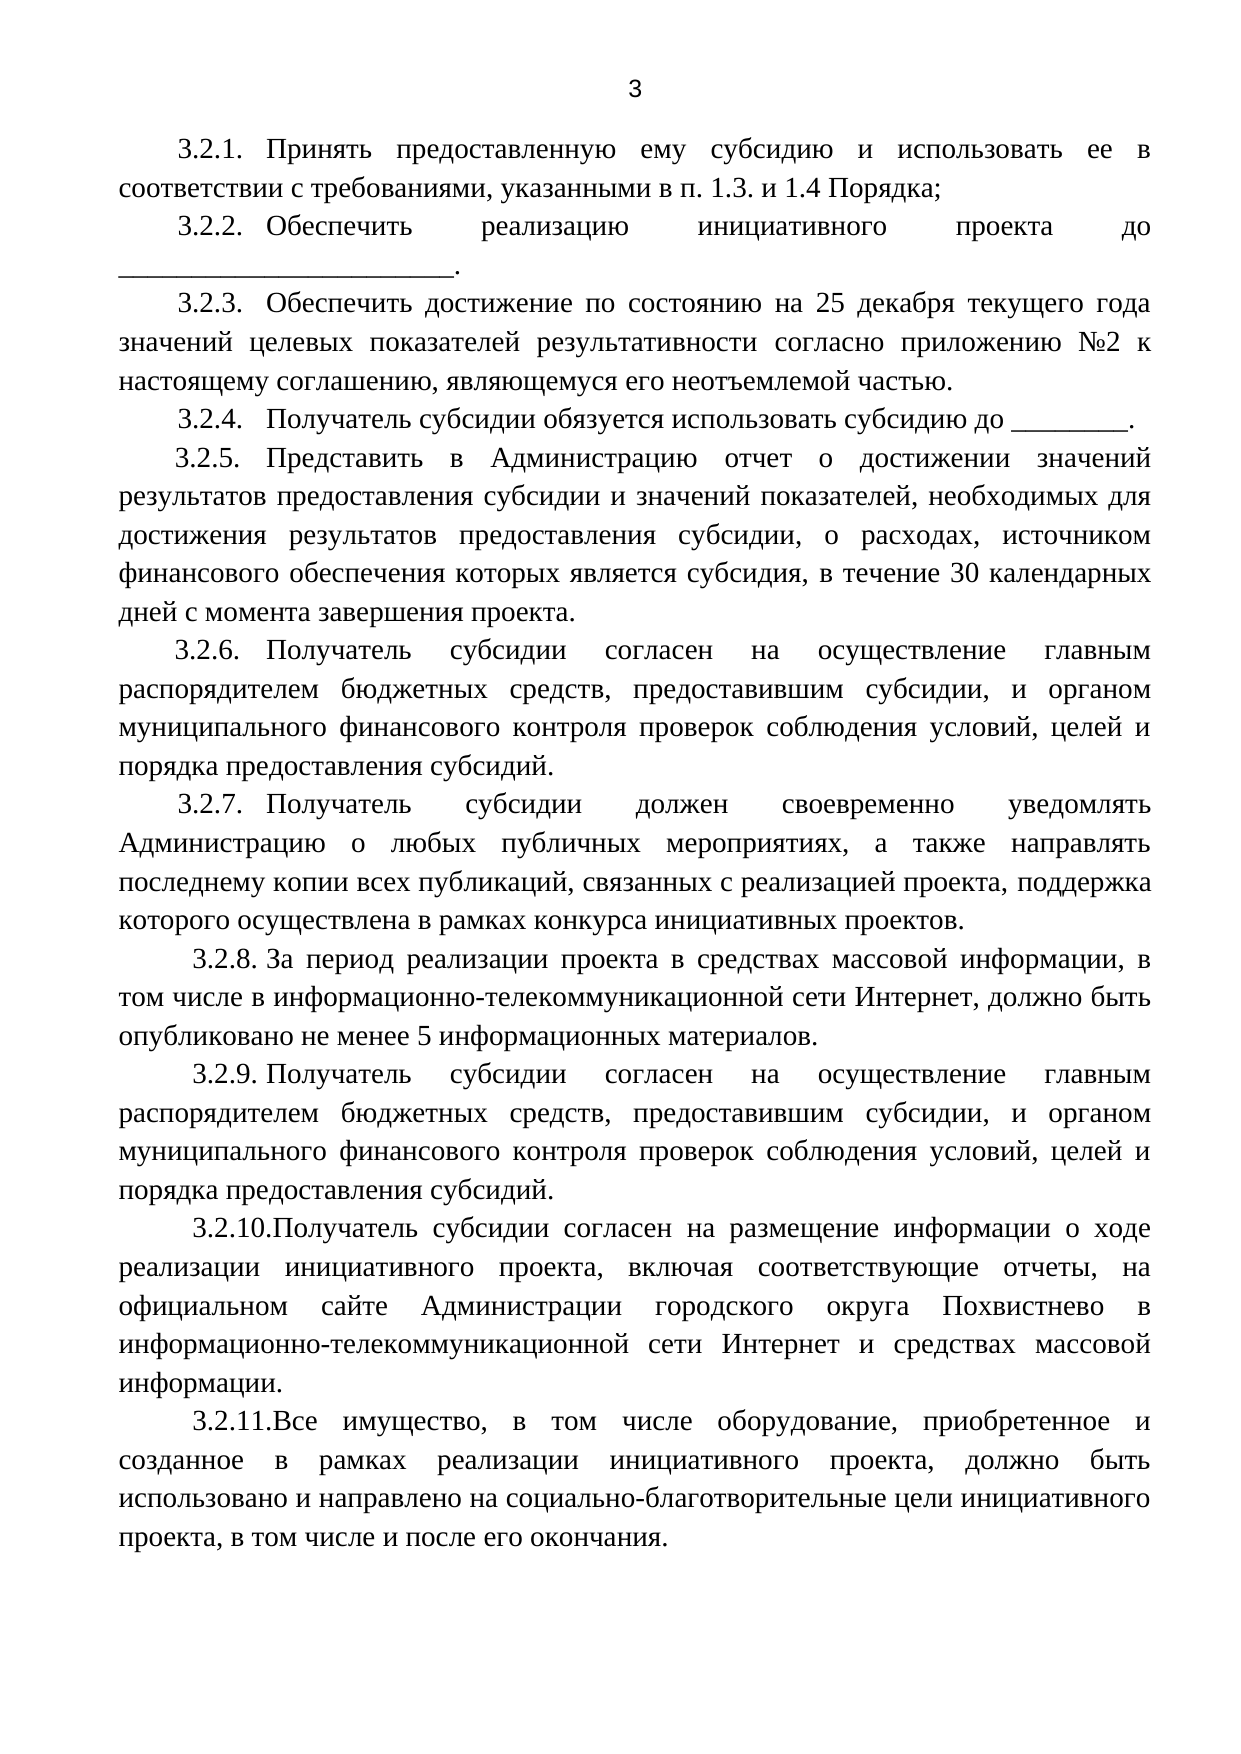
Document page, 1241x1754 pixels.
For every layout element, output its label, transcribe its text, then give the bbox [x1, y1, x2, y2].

text 3.2.9. Получатель субсидии согласен на осуществление главным распорядителем бюджетных средств, предоставившим субсидии, и органом муниципального финансового контроля проверок соблюдения условий, целей и порядка предоставления субсидий. [118, 1056, 1152, 1206]
text 3.2.10.Получатель субсидии согласен на размещение информации о ходе реализации инициативного проекта, включая соответствующие отчеты, на официальном сайте Администрации городского округа Похвистнево в информационно-телекоммуникационной сети Интернет и средствах массовой информации. [118, 1211, 1152, 1398]
text 3.2.7. Получатель субсидии должен своевременно уведомлять Администрацию о любых публичных мероприятиях, а также направлять последнему копии всех публикаций, связанных с реализацией проекта, поддержка которого осуществлена в рамках конкурса инициативных проектов. [118, 787, 1152, 936]
text 3.2.2. Обеспечить реализацию инициативного проекта до _______________________. [118, 208, 1152, 281]
text 3.2.5. Представить в Администрацию отчет о достижении значений результатов предоставления субсидии и значений показателей, необходимых для достижения результатов предоставления субсидии, о расходах, источником финансового обеспечения которых является субсидия, в течение 30 календарных дней с момента завершения проекта. [118, 440, 1152, 627]
text 3.2.3. Обеспечить достижение по состоянию на 25 декабря текущего года значений целевых показателей результативности согласно приложению №2 к настоящему соглашению, являющемуся его неотъемлемой частью. [118, 286, 1152, 396]
text 3.2.1. Принять предоставленную ему субсидию и использовать ее в соответствии с требованиями, указанными в п. 1.3. и 1.4 Порядка; [118, 131, 1152, 203]
text 3.2.4. Получатель субсидии обязуется использовать субсидию до ________. [118, 401, 1152, 435]
text 3.2.6. Получатель субсидии согласен на осуществление главным распорядителем бюджетных средств, предоставившим субсидии, и органом муниципального финансового контроля проверок соблюдения условий, целей и порядка предоставления субсидий. [118, 632, 1152, 782]
text 3.2.8. За период реализации проекта в средствах массовой информации, в том числе в информационно-телекоммуникационной сети Интернет, должно быть опубликовано не менее 5 информационных материалов. [118, 941, 1152, 1051]
text 3.2.11.Все имущество, в том числе оборудование, приобретенное и созданное в рамках реализации инициативного проекта, должно быть использовано и направлено на социально-благотворительные цели инициативного проекта, в том числе и после его окончания. [118, 1403, 1152, 1552]
